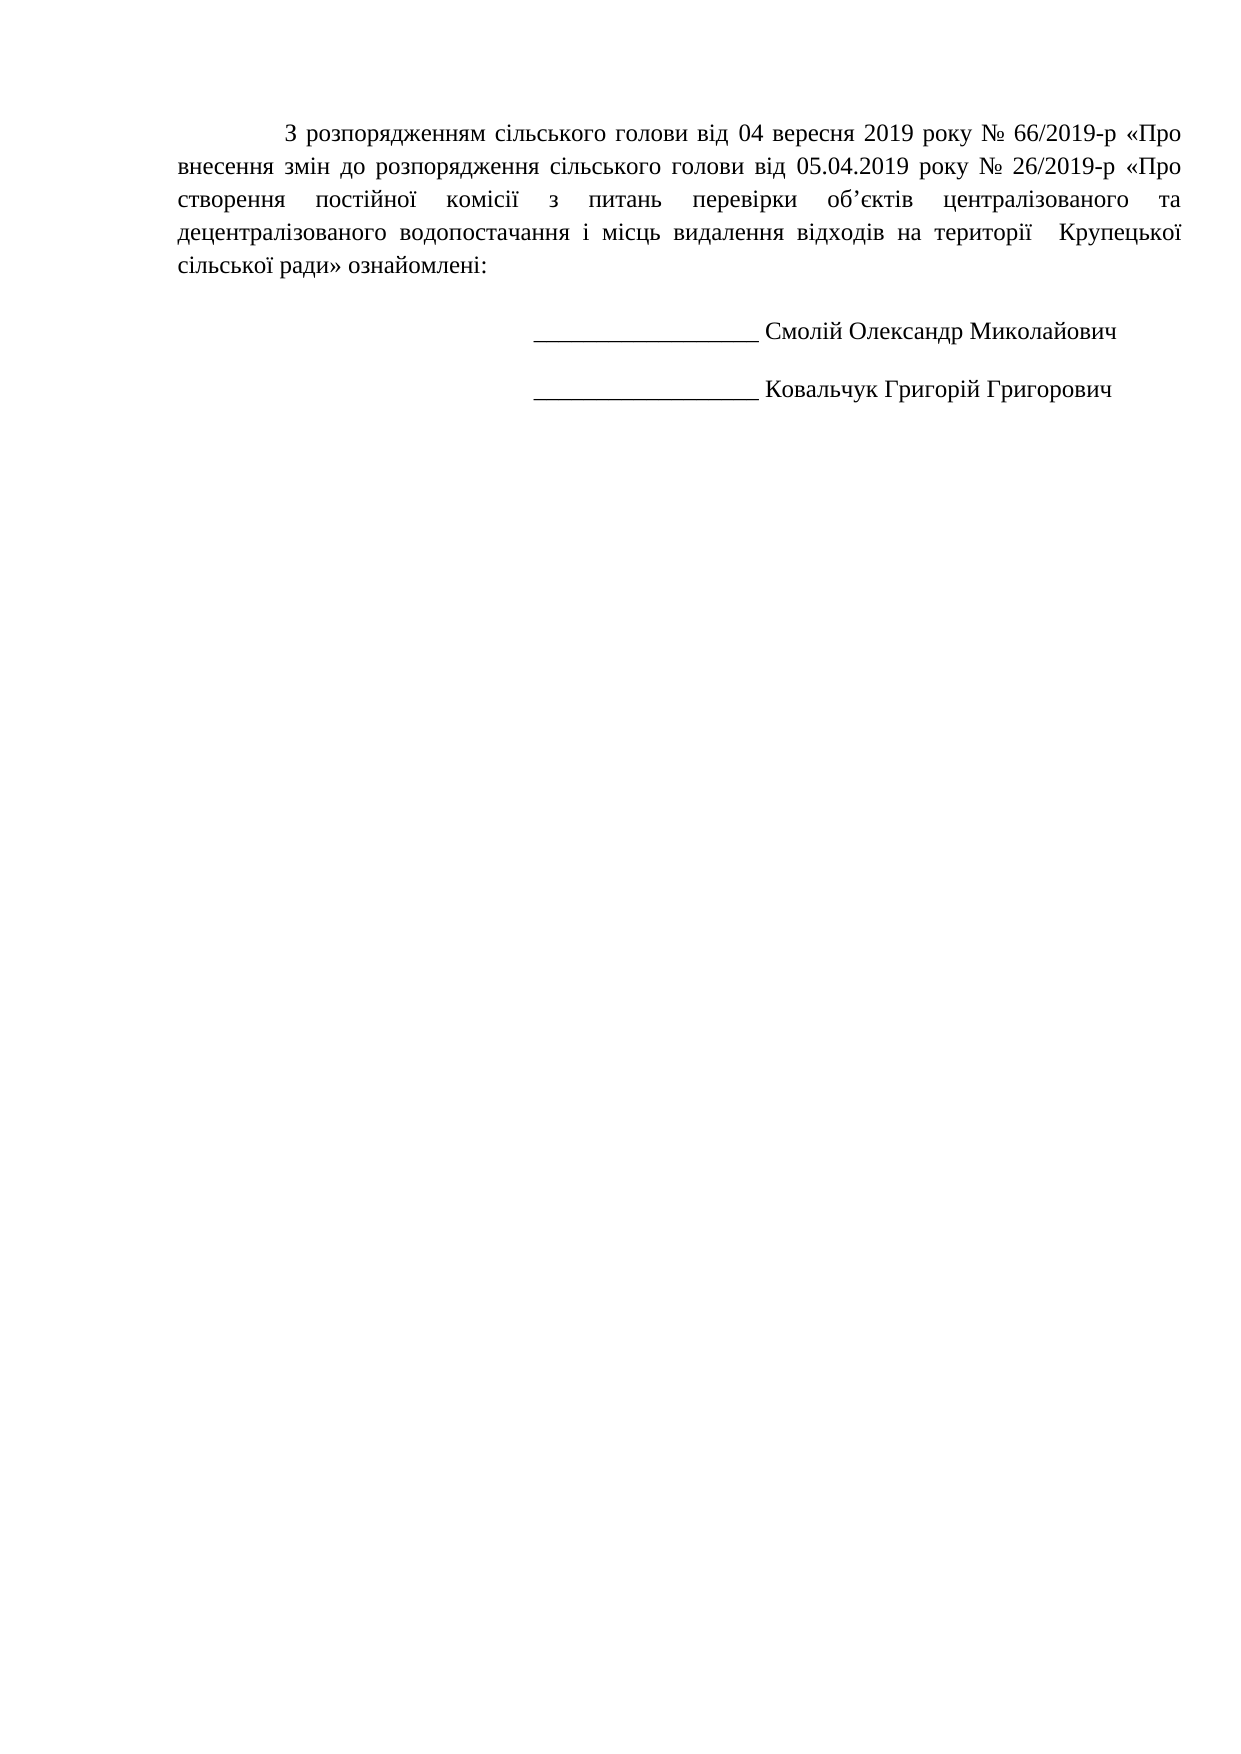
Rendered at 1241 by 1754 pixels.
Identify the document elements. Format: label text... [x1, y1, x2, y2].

text __________________ Смолій Олександр Миколайович [177, 316, 1181, 345]
text __________________ Ковальчук Григорій Григорович [177, 374, 1181, 402]
text З розпорядженням сільського голови від 04 вересня 2019 року № 66/2019-р «Про внесення змін до розпорядження сільського голови від 05.04.2019 року № 26/2019-р «Про створення постійної комісії з питань перевірки об’єктів централізованого та децентралізованого водопостачання і місць видалення відходів на території Крупецької сільської ради» ознайомлені: [177, 118, 1181, 279]
